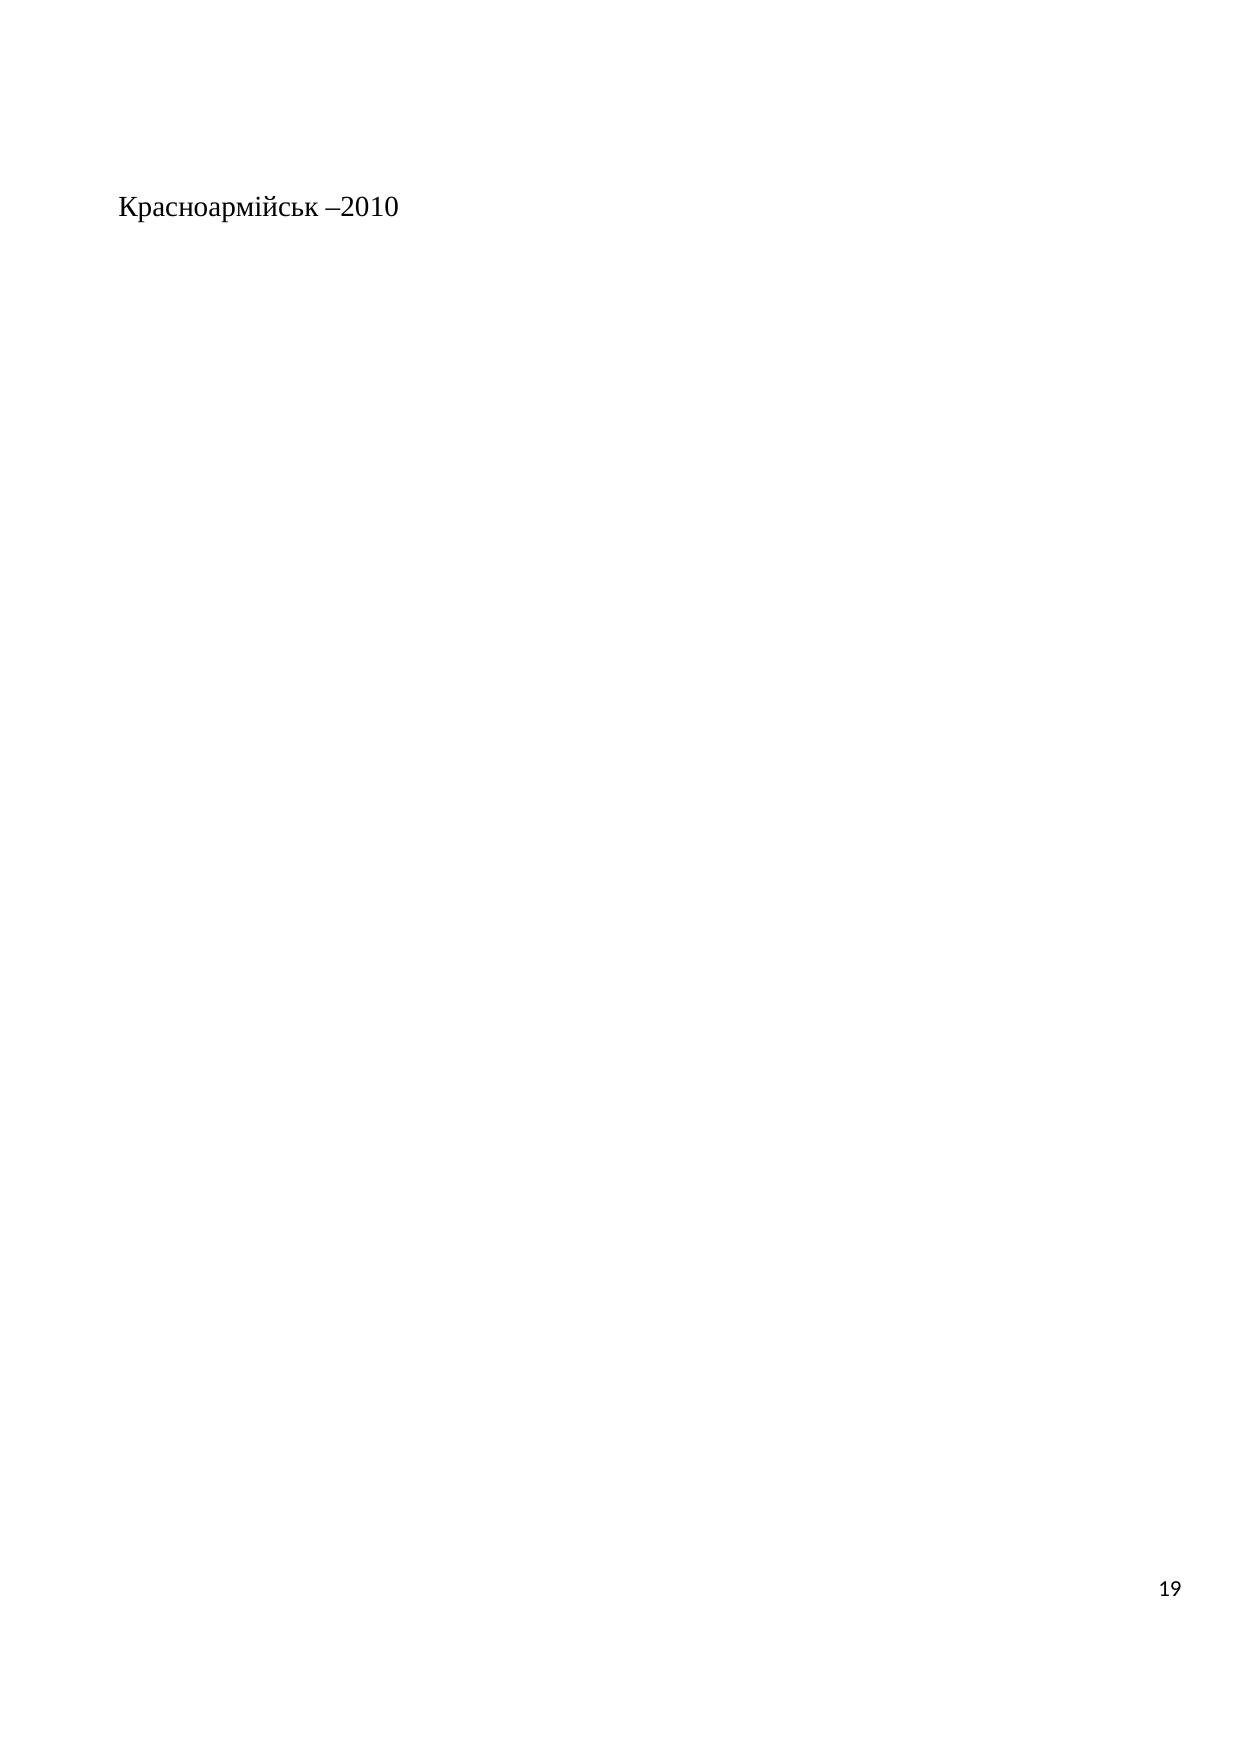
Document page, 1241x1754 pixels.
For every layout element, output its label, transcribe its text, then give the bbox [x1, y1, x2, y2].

text Красноармійськ –2010 [118, 189, 1181, 223]
